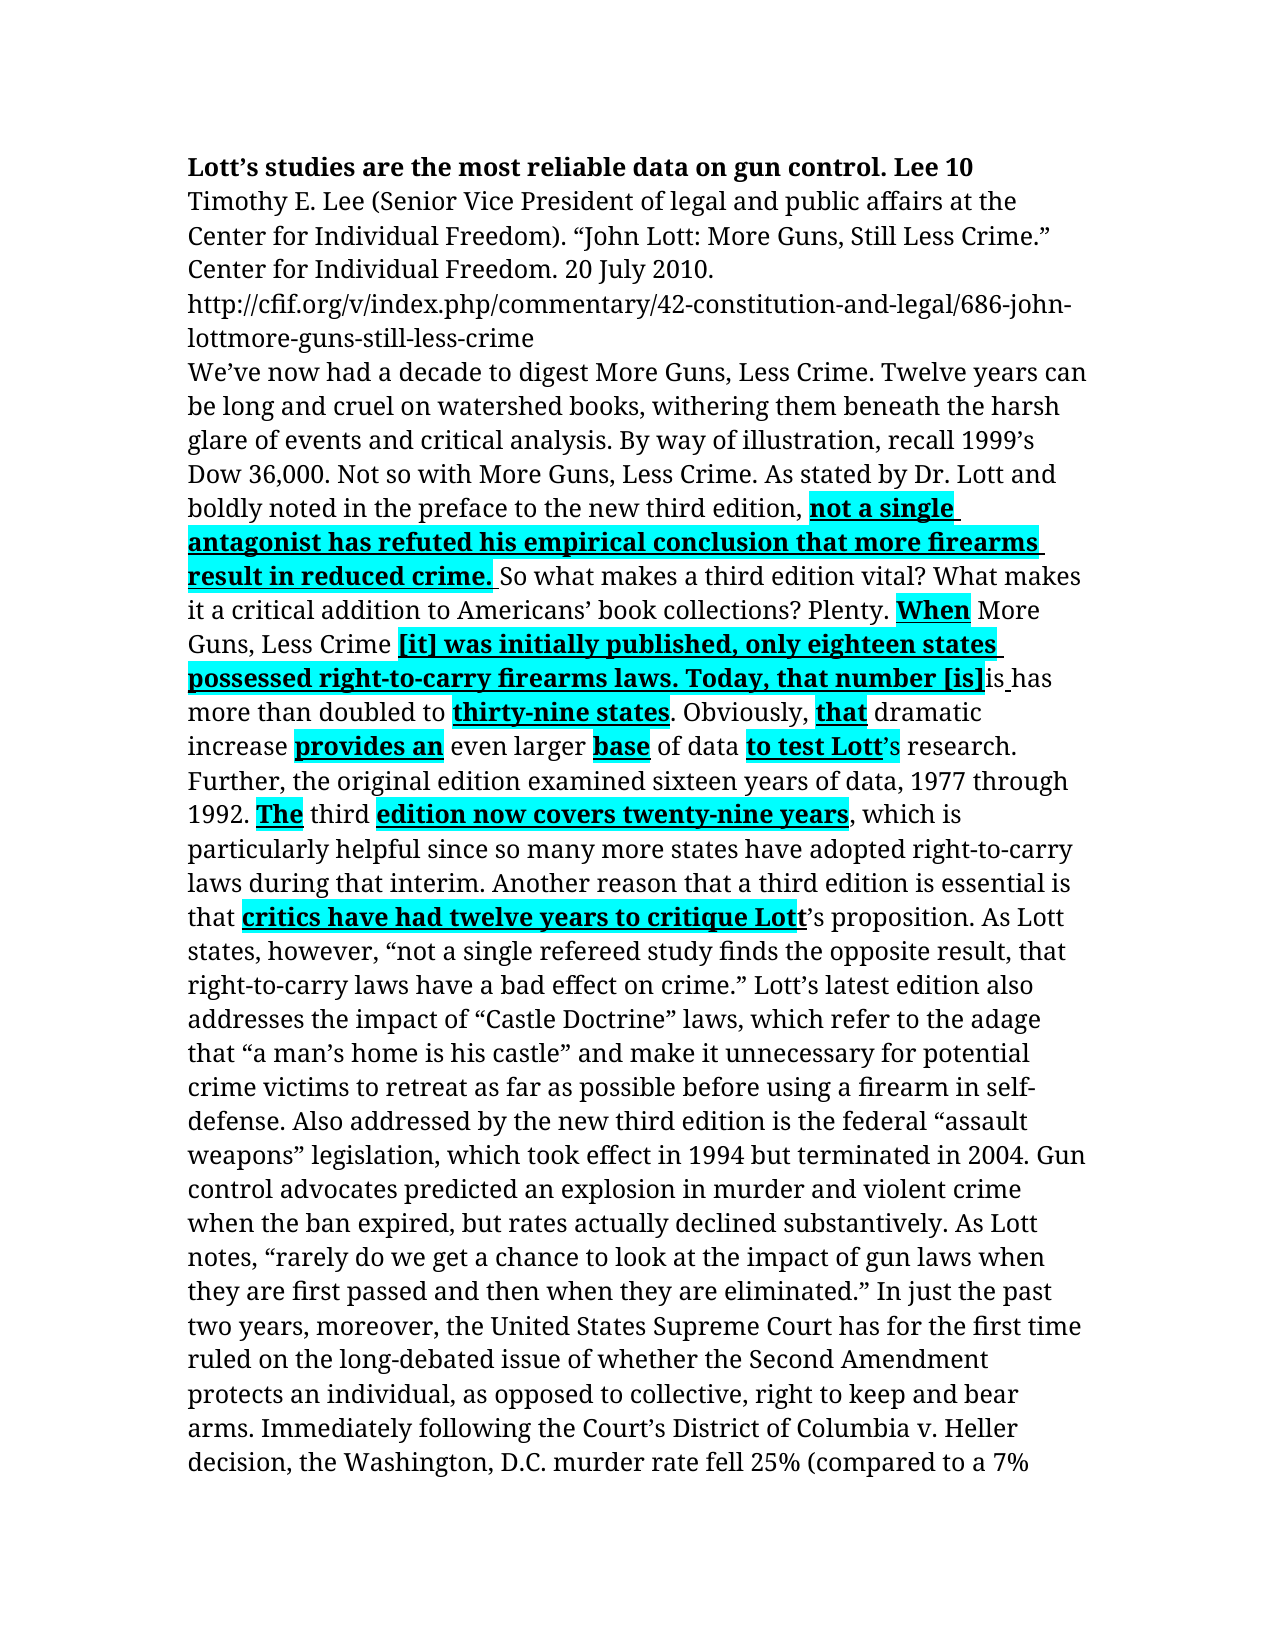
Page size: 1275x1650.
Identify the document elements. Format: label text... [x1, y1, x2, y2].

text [187, 354, 1087, 1478]
subtitle Lott’s studies are the most reliable data on gun control. Lee 10 [187, 150, 1087, 184]
text Timothy E. Lee (Senior Vice President of legal and public affairs at the Center for Individual Freedom). “John Lott: More Guns, Still Less Crime.” Center for Individual Freedom. 20 July 2010. http://cfif.org/v/index.php/commentary/42-constitution-and-legal/686-john-lottmore-guns-still-less-crime [187, 184, 1087, 354]
